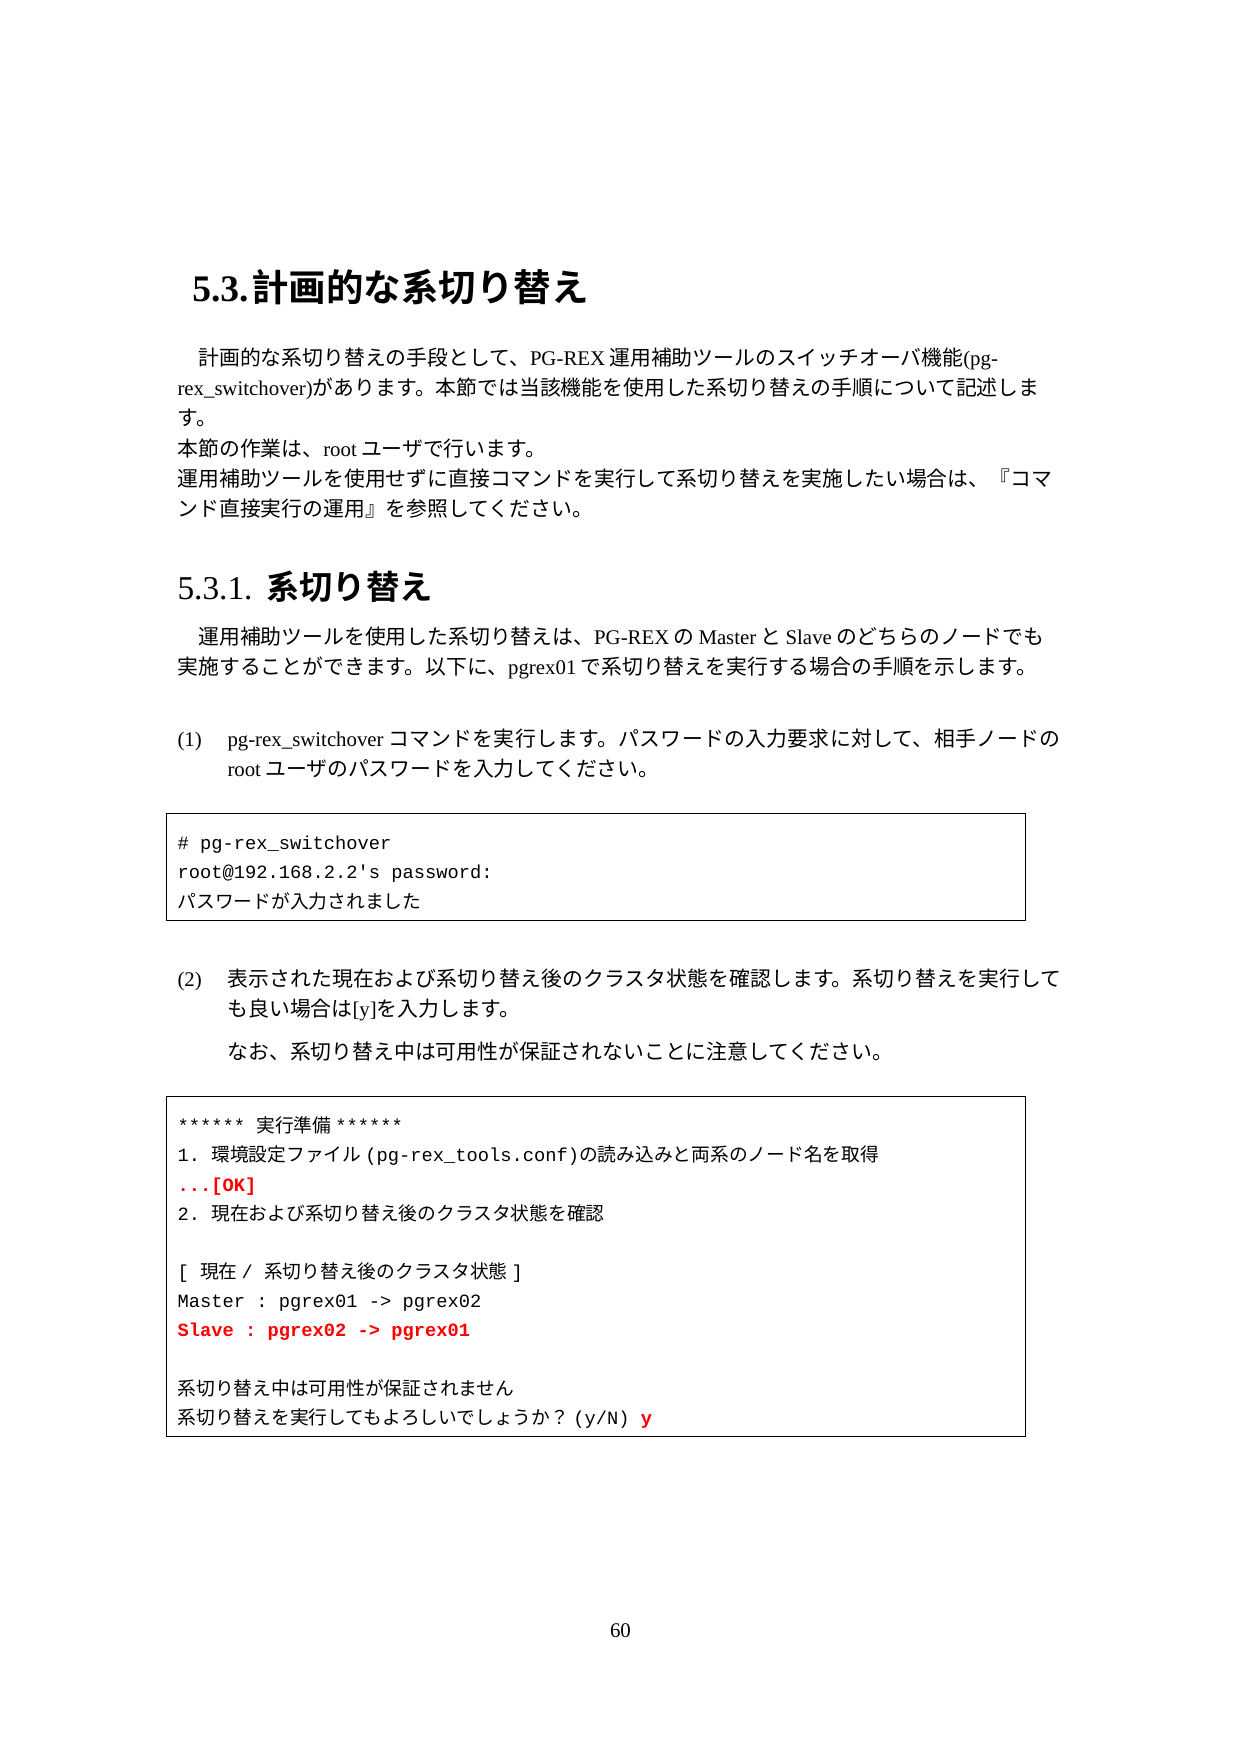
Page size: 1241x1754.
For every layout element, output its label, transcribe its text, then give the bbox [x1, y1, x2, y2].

text 運用補助ツールを使用した系切り替えは、PG-REXのMasterとSlaveのどちらのノードでも実施することができます。以下に、pgrex01で系切り替えを実行する場合の手順を示します。 [177, 620, 1054, 680]
list なお、系切り替え中は可用性が保証されないことに注意してください。 [177, 1035, 1063, 1065]
text 計画的な系切り替えの手段として、PG-REX運用補助ツールのスイッチオーバ機能(pg-rex_switchover)があります。本節では当該機能を使用した系切り替えの手順について記述します。 [177, 341, 1054, 432]
subtitle 計画的な系切り替え [192, 261, 1063, 312]
text 本節の作業は、rootユーザで行います。 [177, 432, 1054, 462]
subtitle 系切り替え [177, 564, 1063, 609]
list 表示された現在および系切り替え後のクラスタ状態を確認します。系切り替えを実行しても良い場合は[y]を入力します。 [177, 962, 1063, 1023]
table_header ****** 実行準備 ****** 1. 環境設定ファイル (pg-rex_tools.conf)の読み込みと両系のノード名を取得 ...[OK] 2. 現在および系切り替え後のクラスタ状態を確認 [ 現在 / 系切り替え後のクラスタ状態 ] Master : pgrex01 -> pgrex02 Slave : pgrex02 -> pgrex01 系切り替え中は可用性が保証されません 系切り替えを実行してもよろしいでしょうか？ (y/N) y [167, 1097, 1025, 1436]
list pg-rex_switchoverコマンドを実行します。パスワードの入力要求に対して、相手ノードのrootユーザのパスワードを入力してください。 [177, 722, 1063, 782]
text 運用補助ツールを使用せずに直接コマンドを実行して系切り替えを実施したい場合は、『コマンド直接実行の運用』を参照してください。 [177, 462, 1054, 522]
table_header # pg-rex_switchover root@192.168.2.2's password: パスワードが入力されました [167, 814, 1025, 919]
